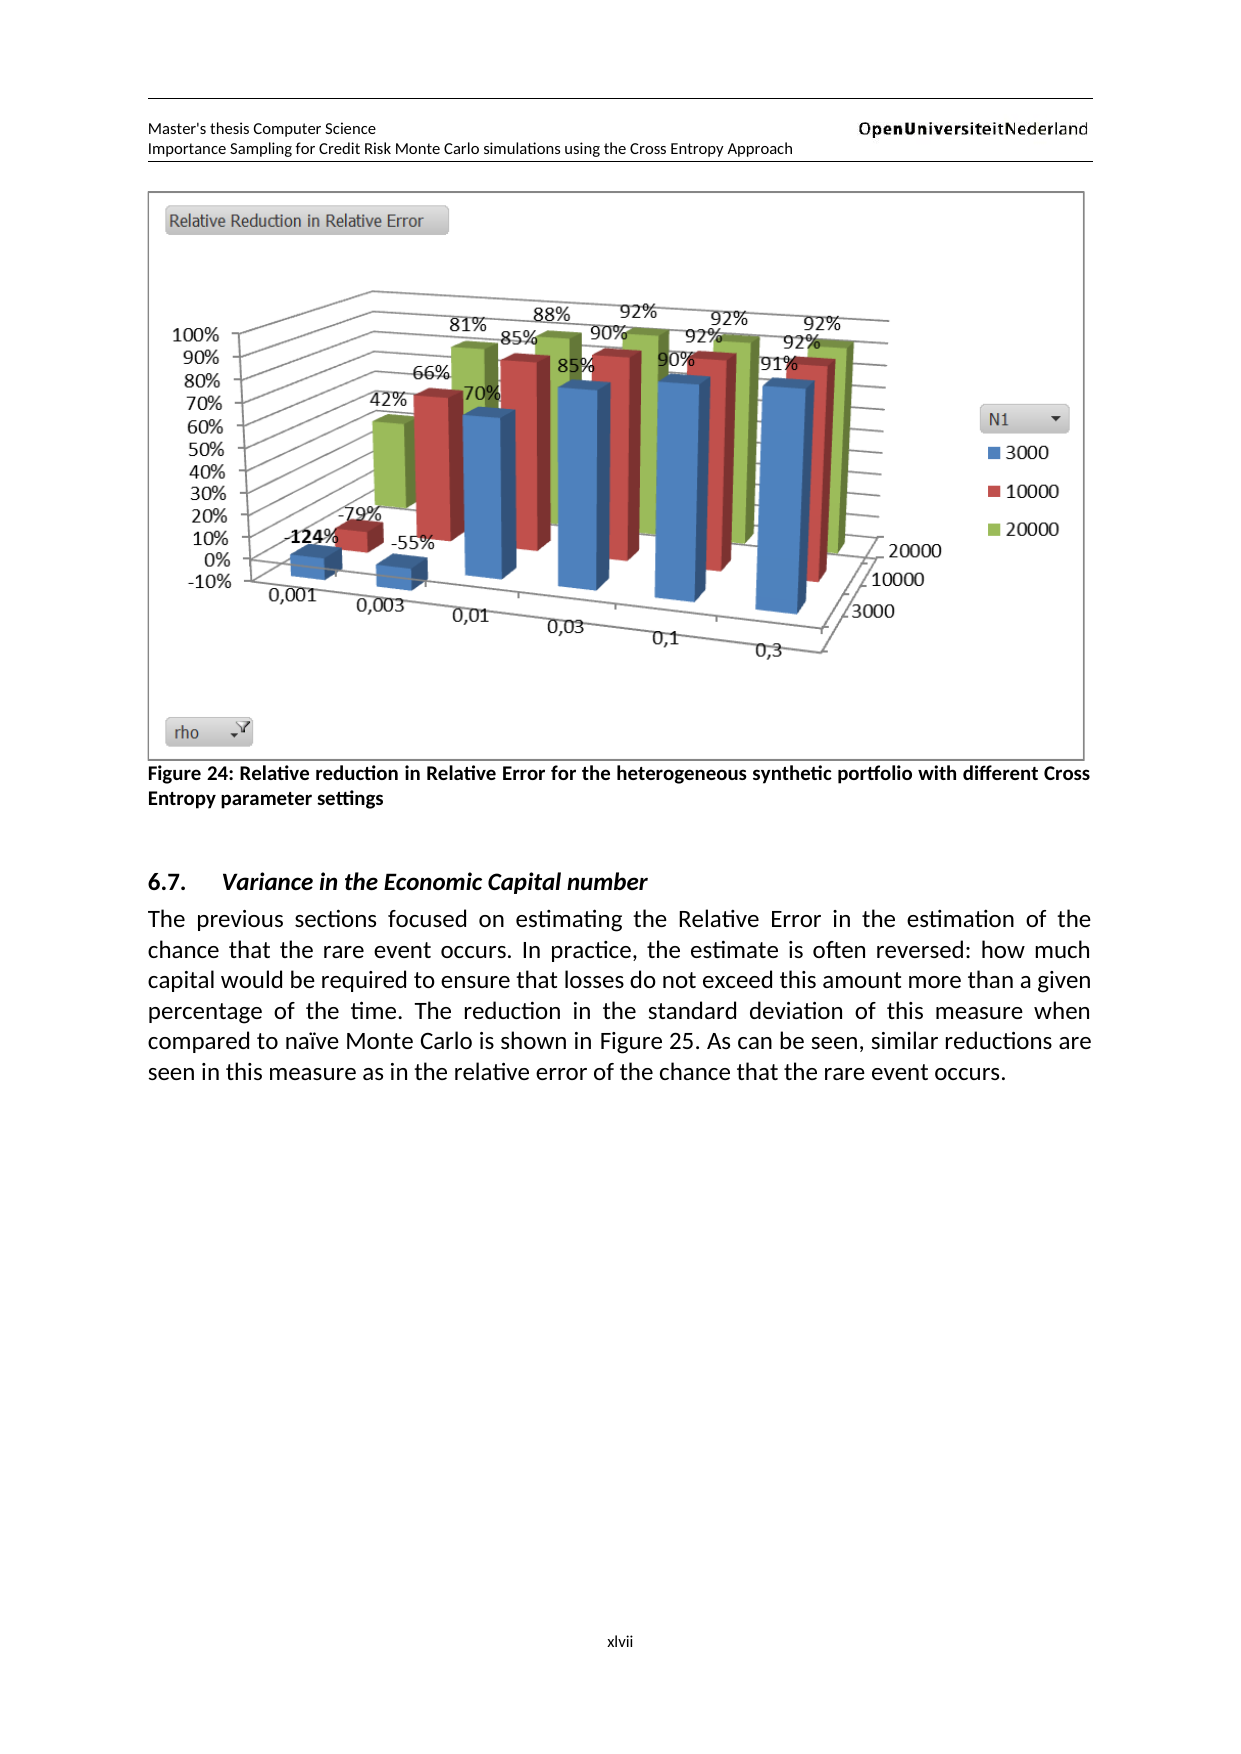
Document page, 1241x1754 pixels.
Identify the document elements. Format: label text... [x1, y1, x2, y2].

text Figure 24: Relative reduction in Relative Error for the heterogeneous synthetic portfolio with different Cross Entropy parameter settings [148, 760, 1093, 811]
picture [857, 99, 1088, 159]
text The previous sections focused on estimating the Relative Error in the estimation of the chance that the rare event occurs. In practice, the estimate is often reversed: how much capital would be required to ensure that losses do not exceed this amount more than a given percentage of the time. The reduction in the standard deviation of this measure when compared to naïve Monte Carlo is shown in Figure 25. As can be seen, similar reductions are seen in this measure as in the relative error of the chance that the rare event occurs. [148, 903, 1093, 1086]
picture [147, 191, 1085, 761]
subtitle Variance in the Economic Capital number [148, 866, 1093, 897]
